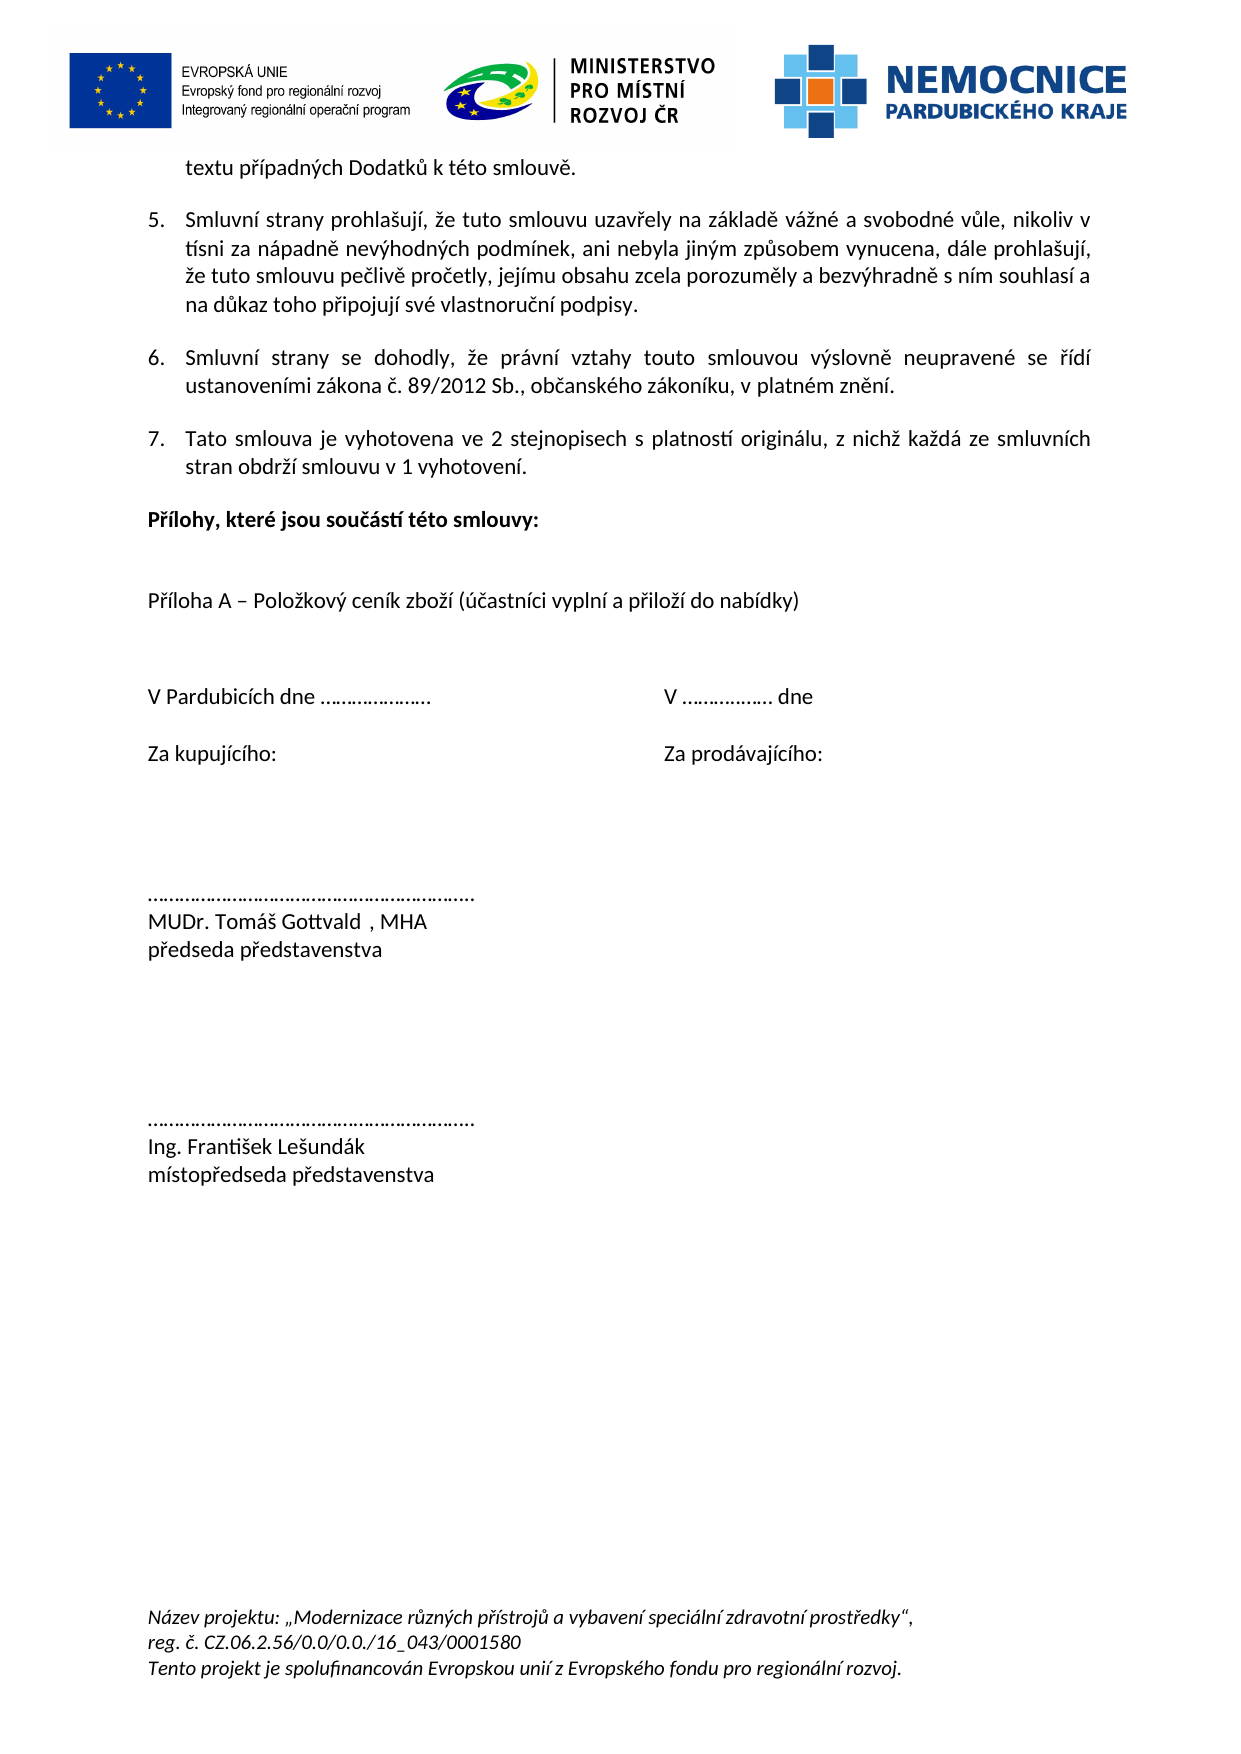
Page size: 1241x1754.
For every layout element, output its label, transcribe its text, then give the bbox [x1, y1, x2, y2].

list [148, 148, 1093, 181]
text …………………………………………………….. [148, 879, 1093, 907]
text Přílohy, které jsou součástí této smlouvy: [148, 505, 1093, 533]
text V Pardubicích dne ………………… V ………..…… dne [148, 682, 1093, 710]
list Smluvní strany se dohodly, že právní vztahy touto smlouvou výslovně neupravené se řídí ustanoveními zákona č. 89/2012 Sb., občanského zákoníku, v platném znění. [148, 343, 1093, 399]
text předseda představenstva [148, 935, 1093, 963]
text Ing. František Lešundák [148, 1132, 1093, 1160]
text Příloha A – Položkový ceník zboží (účastníci vyplní a přiloží do nabídky) [148, 586, 1093, 614]
text …………………………………………………….. [148, 1104, 1093, 1132]
list Smluvní strany prohlašují, že tuto smlouvu uzavřely na základě vážné a svobodné vůle, nikoliv v tísni za nápadně nevýhodných podmínek, ani nebyla jiným způsobem vynucena, dále prohlašují, že tuto smlouvu pečlivě pročetly, jejímu obsahu zcela porozuměly a bezvýhradně s ním souhlasí a na důkaz toho připojují své vlastnoruční podpisy. [148, 206, 1093, 318]
picture [47, 27, 737, 153]
text Za kupujícího: Za prodávajícího: [148, 739, 1093, 767]
text místopředseda představenstva [148, 1160, 1093, 1188]
picture [773, 43, 1127, 139]
text MUDr. Tomáš Gottvald , MHA [148, 907, 1093, 935]
list Tato smlouva je vyhotovena ve 2 stejnopisech s platností originálu, z nichž každá ze smluvních stran obdrží smlouvu v 1 vyhotovení. [148, 424, 1093, 480]
